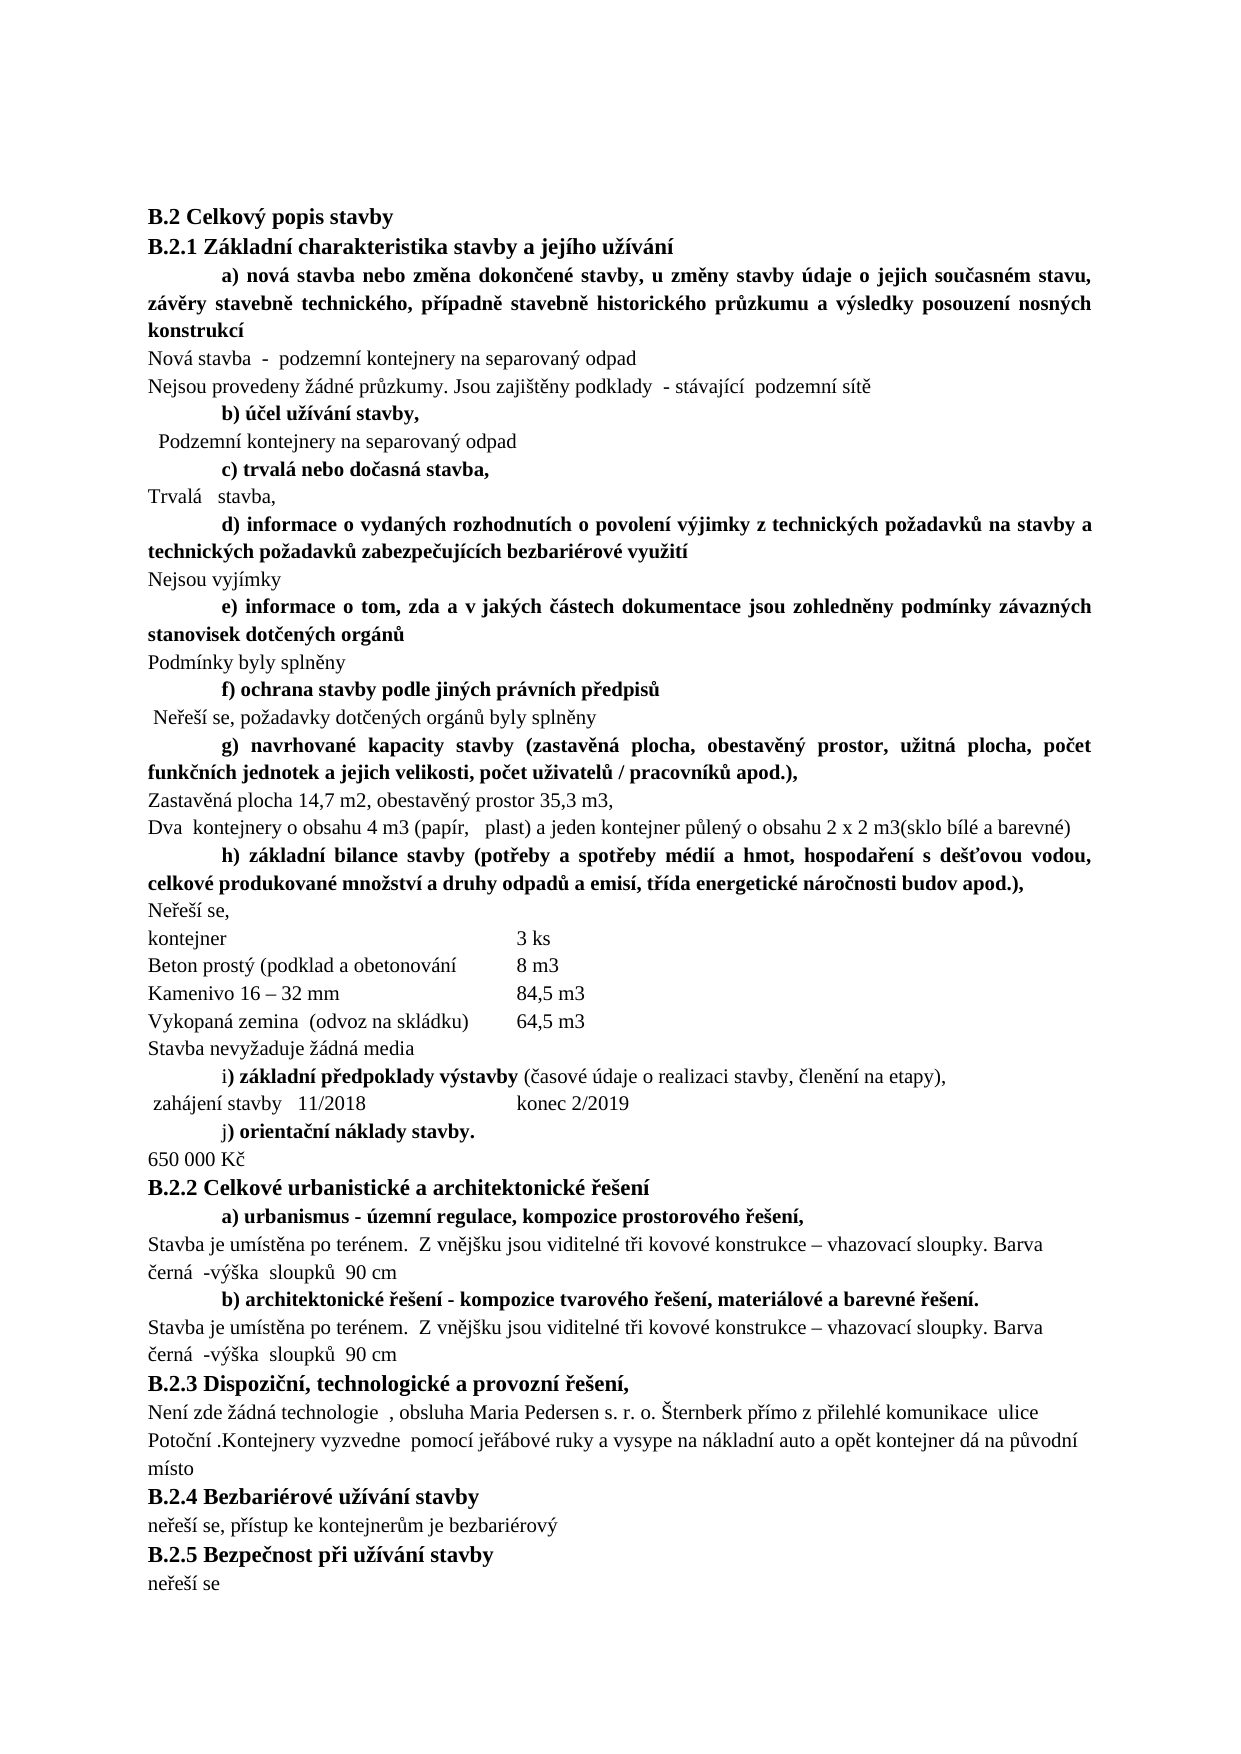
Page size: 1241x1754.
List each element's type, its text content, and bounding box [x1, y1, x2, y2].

text Podzemní kontejnery na separovaný odpad [148, 429, 1093, 453]
text Stavba nevyžaduje žádná media [148, 1036, 1093, 1060]
text Není zde žádná technologie , obsluha Maria Pedersen s. r. o. Šternberk přímo z přilehlé komunikace ulice Potoční .Kontejnery vyzvedne pomocí jeřábové ruky a vysype na nákladní auto a opět kontejner dá na původní místo [148, 1400, 1093, 1479]
text Dva kontejnery o obsahu 4 m3 (papír, plast) a jeden kontejner půlený o obsahu 2 x 2 m3(sklo bílé a barevné) [148, 815, 1093, 839]
text Kamenivo 16 – 32 mm 84,5 m3 [148, 981, 1093, 1005]
text zahájení stavby 11/2018 konec 2/2019 [148, 1091, 1093, 1115]
text Trvalá stavba, [148, 484, 1093, 508]
text Podmínky byly splněny [148, 650, 1093, 674]
text d) informace o vydaných rozhodnutích o povolení výjimky z technických požadavků na stavby a technických požadavků zabezpečujících bezbariérové využití [148, 512, 1093, 563]
text neřeší se [148, 1571, 1093, 1595]
text a) nová stavba nebo změna dokončené stavby, u změny stavby údaje o jejich současném stavu, závěry stavebně technického, případně stavebně historického průzkumu a výsledky posouzení nosných konstrukcí [148, 263, 1093, 342]
text B.2.1 Základní charakteristika stavby a jejího užívání [148, 233, 1093, 259]
text h) základní bilance stavby (potřeby a spotřeby médií a hmot, hospodaření s dešťovou vodou, celkové produkované množství a druhy odpadů a emisí, třída energetické náročnosti budov apod.), [148, 843, 1093, 894]
text Beton prostý (podklad a obetonování 8 m3 [148, 953, 1093, 977]
text a) urbanismus - územní regulace, kompozice prostorového řešení, [148, 1204, 1093, 1228]
text Nejsou vyjímky [148, 567, 1093, 591]
text 650 000 Kč [148, 1147, 1093, 1171]
text B.2.3 Dispoziční, technologické a provozní řešení, [148, 1370, 1093, 1396]
text Nová stavba - podzemní kontejnery na separovaný odpad [148, 346, 1093, 370]
text f) ochrana stavby podle jiných právních předpisů [148, 677, 1093, 701]
text e) informace o tom, zda a v jakých částech dokumentace jsou zohledněny podmínky závazných stanovisek dotčených orgánů [148, 594, 1093, 646]
text i) základní předpoklady výstavby (časové údaje o realizaci stavby, členění na etapy), [148, 1064, 1093, 1088]
text Nejsou provedeny žádné průzkumy. Jsou zajištěny podklady - stávající podzemní sítě [148, 374, 1093, 398]
text Stavba je umístěna po terénem. Z vnějšku jsou viditelné tři kovové konstrukce – vhazovací sloupky. Barva černá -výška sloupků 90 cm [148, 1232, 1093, 1284]
text B.2 Celkový popis stavby [148, 203, 1093, 229]
text B.2.5 Bezpečnost při užívání stavby [148, 1541, 1093, 1567]
text B.2.2 Celkové urbanistické a architektonické řešení [148, 1174, 1093, 1201]
text b) architektonické řešení - kompozice tvarového řešení, materiálové a barevné řešení. [148, 1287, 1093, 1311]
text c) trvalá nebo dočasná stavba, [148, 456, 1093, 481]
text Neřeší se, [148, 898, 1093, 922]
text g) navrhované kapacity stavby (zastavěná plocha, obestavěný prostor, užitná plocha, počet funkčních jednotek a jejich velikosti, počet uživatelů / pracovníků apod.), [148, 732, 1093, 784]
text Stavba je umístěna po terénem. Z vnějšku jsou viditelné tři kovové konstrukce – vhazovací sloupky. Barva černá -výška sloupků 90 cm [148, 1315, 1093, 1366]
text Neřeší se, požadavky dotčených orgánů byly splněny [148, 705, 1093, 729]
text j) orientační náklady stavby. [148, 1119, 1093, 1143]
text B.2.4 Bezbariérové užívání stavby [148, 1483, 1093, 1509]
text Zastavěná plocha 14,7 m2, obestavěný prostor 35,3 m3, [148, 788, 1093, 812]
text b) účel užívání stavby, [148, 401, 1093, 425]
text neřeší se, přístup ke kontejnerům je bezbariérový [148, 1513, 1093, 1537]
text Vykopaná zemina (odvoz na skládku) 64,5 m3 [148, 1008, 1093, 1033]
text kontejner 3 ks [148, 926, 1093, 950]
